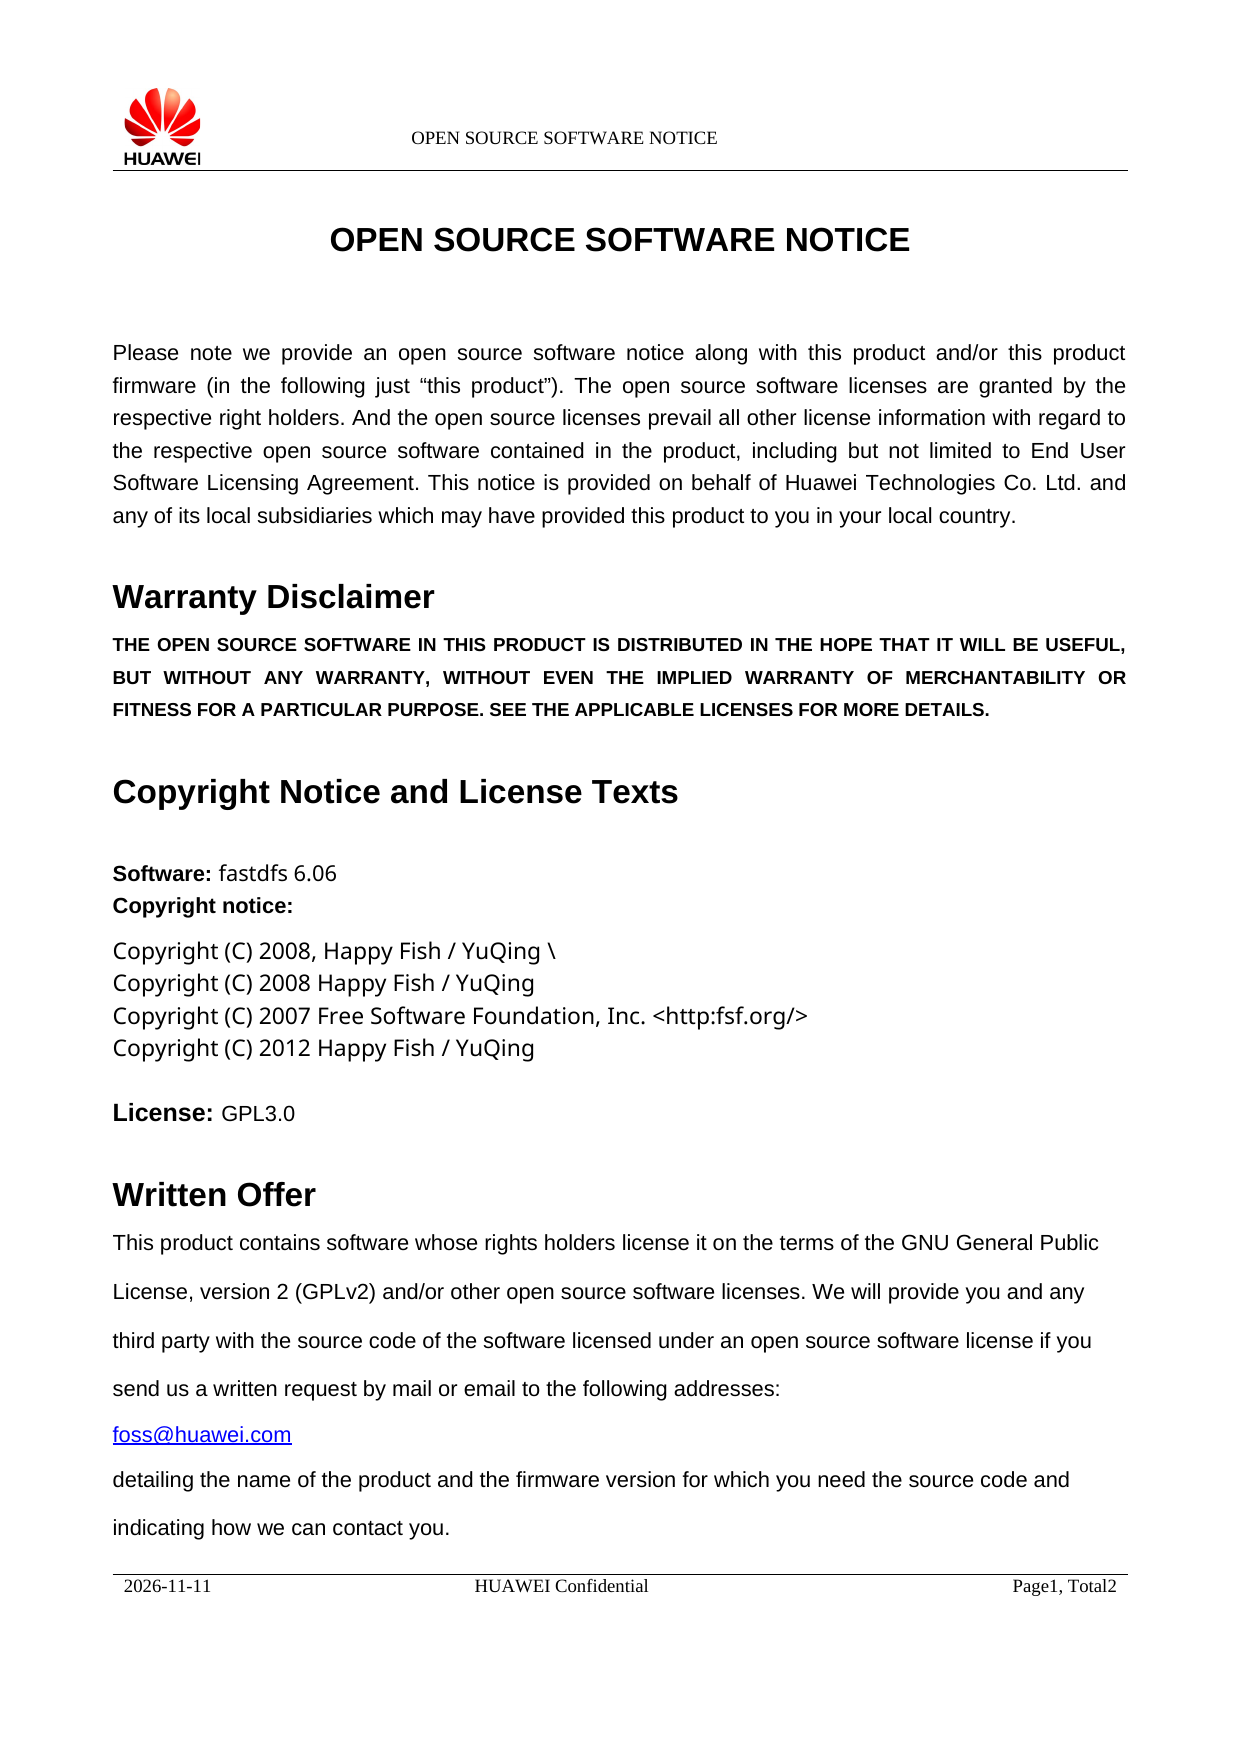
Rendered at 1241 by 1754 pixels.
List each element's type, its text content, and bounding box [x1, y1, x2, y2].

text foss@huawei.com [112, 1418, 1128, 1450]
text This product contains software whose rights holders license it on the terms of the GNU General Public License, version 2 (GPLv2) and/or other open source software licenses. We will provide you and any third party with the source code of the software licensed under an open source software license if you send us a written request by mail or email to the following addresses: [112, 1226, 1128, 1405]
text The open source software in this product is distributed in the hope that it will be useful, but WITHOUT ANY WARRANTY, without even the implied warranty of MERCHANTABILITY or FITNESS FOR A PARTICULAR PURPOSE. See the applicable licenses for more details. [112, 629, 1128, 726]
picture [124, 88, 201, 165]
text detailing the name of the product and the firmware version for which you need the source code and indicating how we can contact you. [112, 1463, 1128, 1544]
text Please note we provide an open source software notice along with this product and/or this product firmware (in the following just “this product”). The open source software licenses are granted by the respective right holders. And the open source licenses prevail all other license information with regard to the respective open source software contained in the product, including but not limited to End User Software Licensing Agreement. This notice is provided on behalf of Huawei Technologies Co. Ltd. and any of its local subsidiaries which may have provided this product to you in your local country. [112, 336, 1128, 531]
text OPEN SOURCE SOFTWARE NOTICE [112, 206, 1128, 271]
text Copyright notice: [112, 889, 1128, 921]
text Written Offer [112, 1161, 1128, 1226]
title Software: fastdfs 6.06 [112, 856, 1128, 889]
text Warranty Disclaimer [112, 564, 1128, 629]
text Copyright Notice and License Texts [112, 759, 1128, 824]
text License: GPL3.0 [112, 1096, 1128, 1129]
text Copyright (C) 2008, Happy Fish / YuQing \ Copyright (C) 2008 Happy Fish / YuQing Copyright (C) 2007 Free Software Foundation, Inc. <http:fsf.org/> Copyright (C) 2012 Happy Fish / YuQing [112, 934, 1128, 1096]
